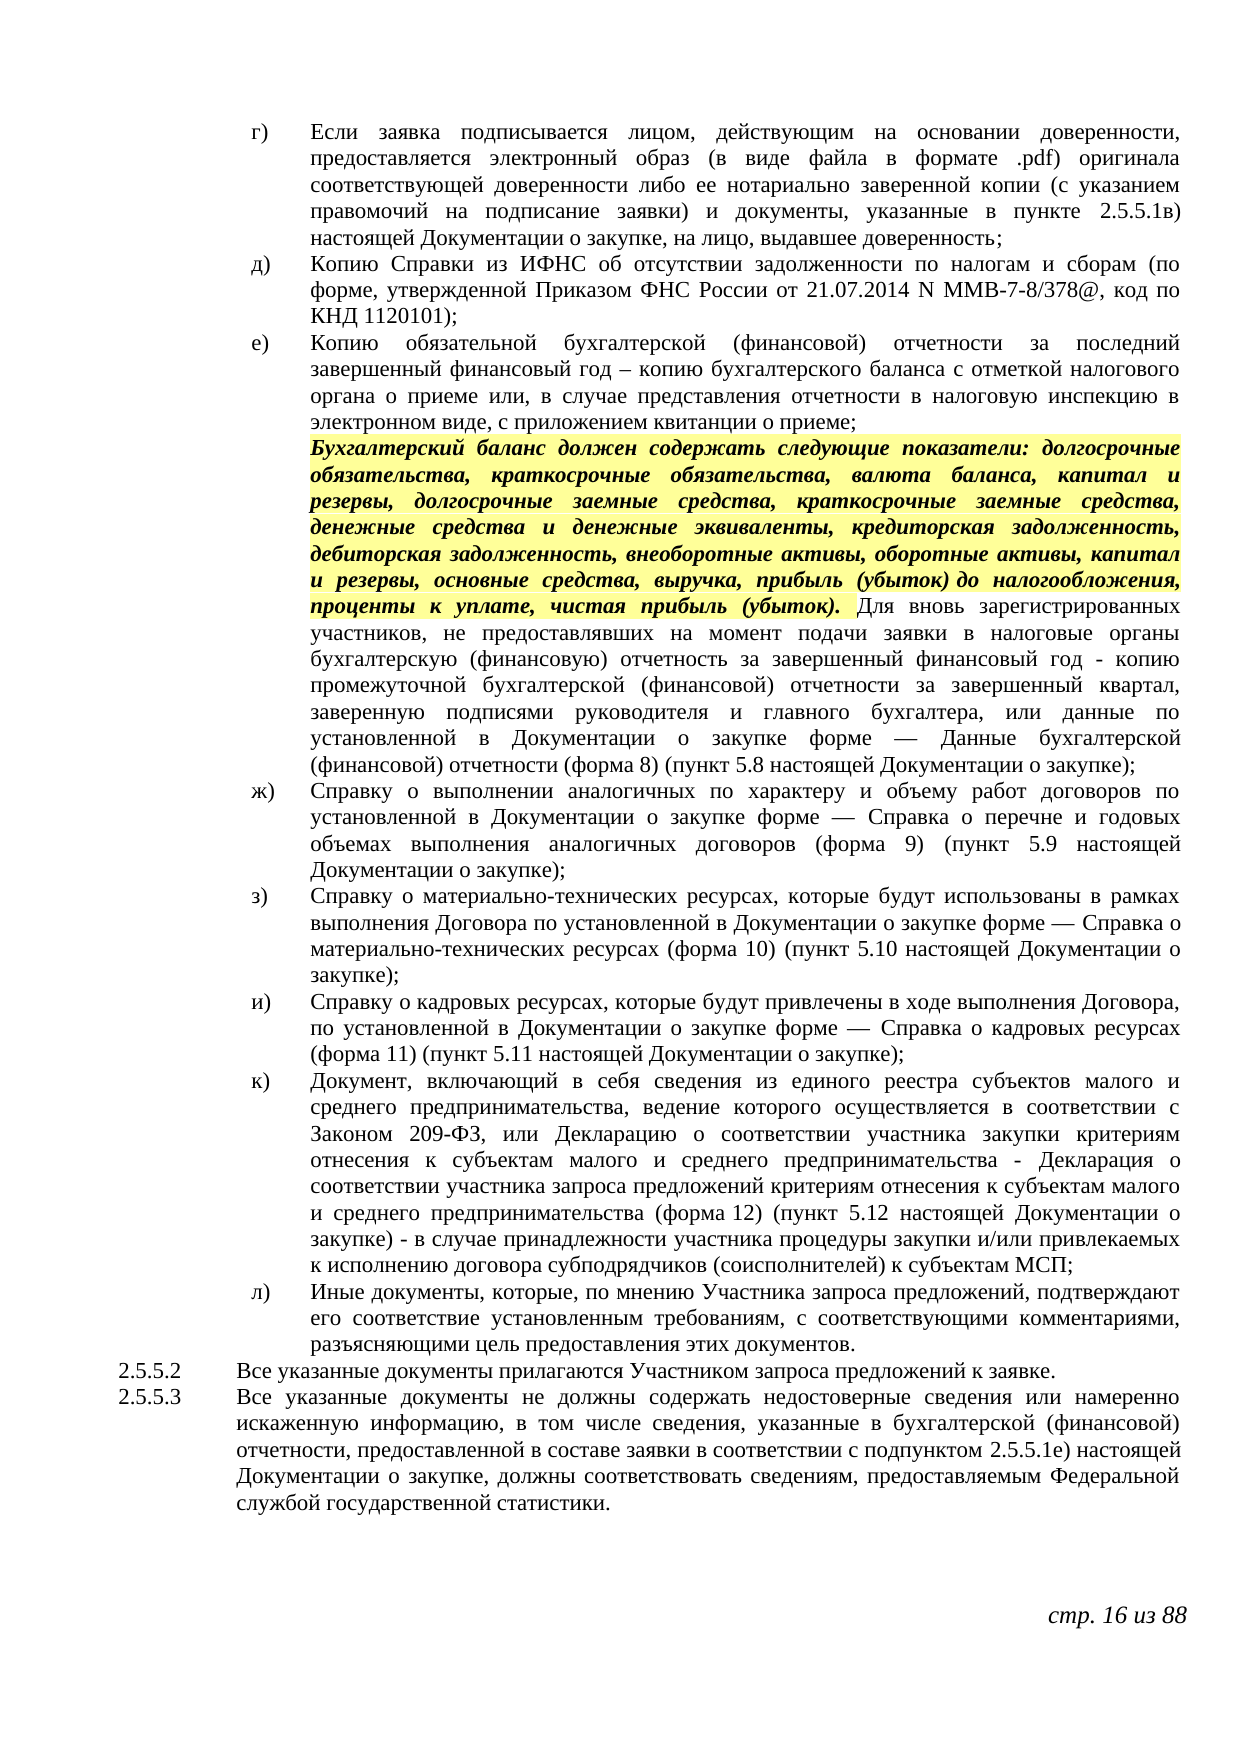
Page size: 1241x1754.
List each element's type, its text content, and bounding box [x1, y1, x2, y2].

list Документ, включающий в себя сведения из единого реестра субъектов малого и среднего предпринимательства, ведение которого осуществляется в соответствии с Законом 209-ФЗ, или Декларацию о соответствии участника закупки критериям отнесения к субъектам малого и среднего предпринимательства - Декларация о соответствии участника запроса предложений критериям отнесения к субъектам малого и среднего предпринимательства (форма 12) (пункт 5.12 настоящей Документации о закупке) - в случае принадлежности участника процедуры закупки и/или привлекаемых к исполнению договора субподрядчиков (соисполнителей) к субъектам МСП; [251, 1067, 1181, 1278]
list Копию Справки из ИФНС об отсутствии задолженности по налогам и сборам (по форме, утвержденной Приказом ФНС России от 21.07.2014 N ММВ-7-8/378@, код по КНД 1120101); [251, 250, 1181, 329]
list Справку о кадровых ресурсах, которые будут привлечены в ходе выполнения Договора, по установленной в Документации о закупке форме — Справка о кадровых ресурсах (форма 11) (пункт 5.11 настоящей Документации о закупке); [251, 988, 1181, 1067]
list Бухгалтерский баланс должен содержать следующие показатели: долгосрочные обязательства, краткосрочные обязательства, валюта баланса, капитал и резервы, долгосрочные заемные средства, краткосрочные заемные средства, денежные средства и денежные эквиваленты, кредиторская задолженность, дебиторская задолженность, внеоборотные активы, оборотные активы, капитал и резервы, основные средства, выручка, прибыль (убыток) до налогообложения, проценты к уплате, чистая прибыль (убыток). Для вновь зарегистрированных участников, не предоставлявших на момент подачи заявки в налоговые органы бухгалтерскую (финансовую) отчетность за завершенный финансовый год - копию промежуточной бухгалтерской (финансовой) отчетности за завершенный квартал, заверенную подписями руководителя и главного бухгалтера, или данные по установленной в Документации о закупке форме — Данные бухгалтерской (финансовой) отчетности (форма 8) (пункт 5.8 настоящей Документации о закупке); [310, 592, 1181, 777]
list Иные документы, которые, по мнению Участника запроса предложений, подтверждают его соответствие установленным требованиям, с соответствующими комментариями, разъясняющими цель предоставления этих документов. [251, 1278, 1181, 1357]
list Все указанные документы прилагаются Участником запроса предложений к заявке. [118, 1357, 1181, 1383]
list Справку о материально-технических ресурсах, которые будут использованы в рамках выполнения Договора по установленной в Документации о закупке форме — Справка о материально-технических ресурсах (форма 10) (пункт 5.10 настоящей Документации о закупке); [251, 882, 1181, 988]
list Если заявка подписывается лицом, действующим на основании доверенности, предоставляется электронный образ (в виде файла в формате .pdf) оригинала соответствующей доверенности либо ее нотариально заверенной копии (с указанием правомочий на подписание заявки) и документы, указанные в пункте 2.5.5.1в) настоящей Документации о закупке, на лицо, выдавшее доверенность; [251, 118, 1181, 250]
list Все указанные документы не должны содержать недостоверные сведения или намеренно искаженную информацию, в том числе сведения, указанные в бухгалтерской (финансовой) отчетности, предоставленной в составе заявки в соответствии с подпунктом 2.5.5.1е) настоящей Документации о закупке, должны соответствовать сведениям, предоставляемым Федеральной службой государственной статистики. [118, 1383, 1181, 1515]
list Справку о выполнении аналогичных по характеру и объему работ договоров по установленной в Документации о закупке форме — Справка о перечне и годовых объемах выполнения аналогичных договоров (форма 9) (пункт 5.9 настоящей Документации о закупке); [251, 777, 1181, 882]
list Копию обязательной бухгалтерской (финансовой) отчетности за последний завершенный финансовый год – копию бухгалтерского баланса с отметкой налогового органа о приеме или, в случае представления отчетности в налоговую инспекцию в электронном виде, с приложением квитанции о приеме; [251, 329, 1181, 434]
